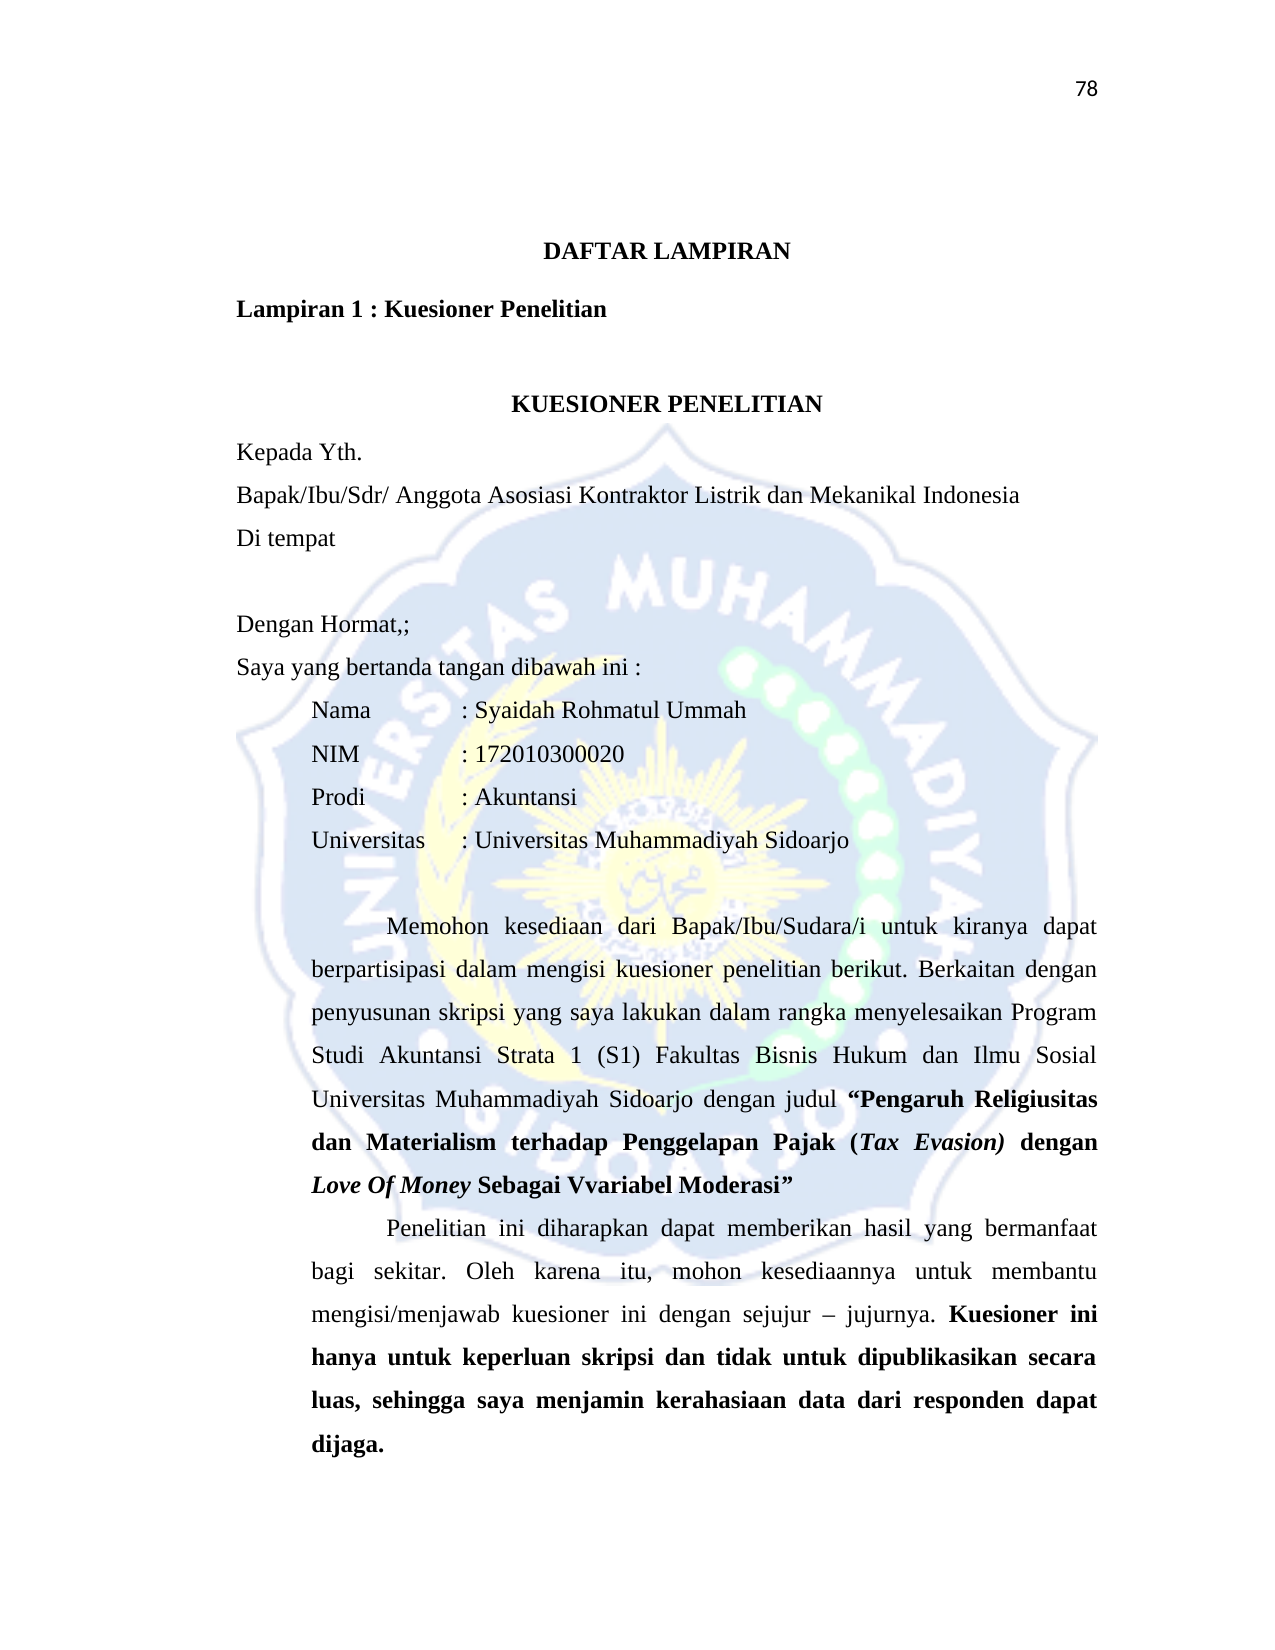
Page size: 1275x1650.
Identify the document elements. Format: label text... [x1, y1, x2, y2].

subtitle DAFTAR LAMPIRAN [236, 236, 1098, 265]
text Kepada Yth. [236, 437, 1098, 466]
text Dengan Hormat,; [236, 609, 1098, 638]
text Bapak/Ibu/Sdr/ Anggota Asosiasi Kontraktor Listrik dan Mekanikal Indonesia [236, 480, 1098, 509]
text KUESIONER PENELITIAN [236, 389, 1098, 418]
text Nama : Syaidah Rohmatul Ummah [236, 696, 1098, 724]
text Di tempat [236, 523, 1098, 552]
text Saya yang bertanda tangan dibawah ini : [236, 652, 1098, 681]
text Penelitian ini diharapkan dapat memberikan hasil yang bermanfaat bagi sekitar. Oleh karena itu, mohon kesediaannya untuk membantu mengisi/menjawab kuesioner ini dengan sejujur – jujurnya. Kuesioner ini hanya untuk keperluan skripsi dan tidak untuk dipublikasikan secara luas, sehingga saya menjamin kerahasiaan data dari responden dapat dijaga. [311, 1213, 1098, 1457]
text Lampiran 1 : Kuesioner Penelitian [236, 294, 1098, 322]
text Prodi : Akuntansi [236, 782, 1098, 811]
text NIM : 172010300020 [236, 739, 1098, 767]
text Universitas : Universitas Muhammadiyah Sidoarjo [236, 825, 1098, 854]
text Memohon kesediaan dari Bapak/Ibu/Sudara/i untuk kiranya dapat berpartisipasi dalam mengisi kuesioner penelitian berikut. Berkaitan dengan penyusunan skripsi yang saya lakukan dalam rangka menyelesaikan Program Studi Akuntansi Strata 1 (S1) Fakultas Bisnis Hukum dan Ilmu Sosial Universitas Muhammadiyah Sidoarjo dengan judul “Pengaruh Religiusitas dan Materialism terhadap Penggelapan Pajak (Tax Evasion) dengan Love Of Money Sebagai Vvariabel Moderasi” [311, 911, 1098, 1199]
